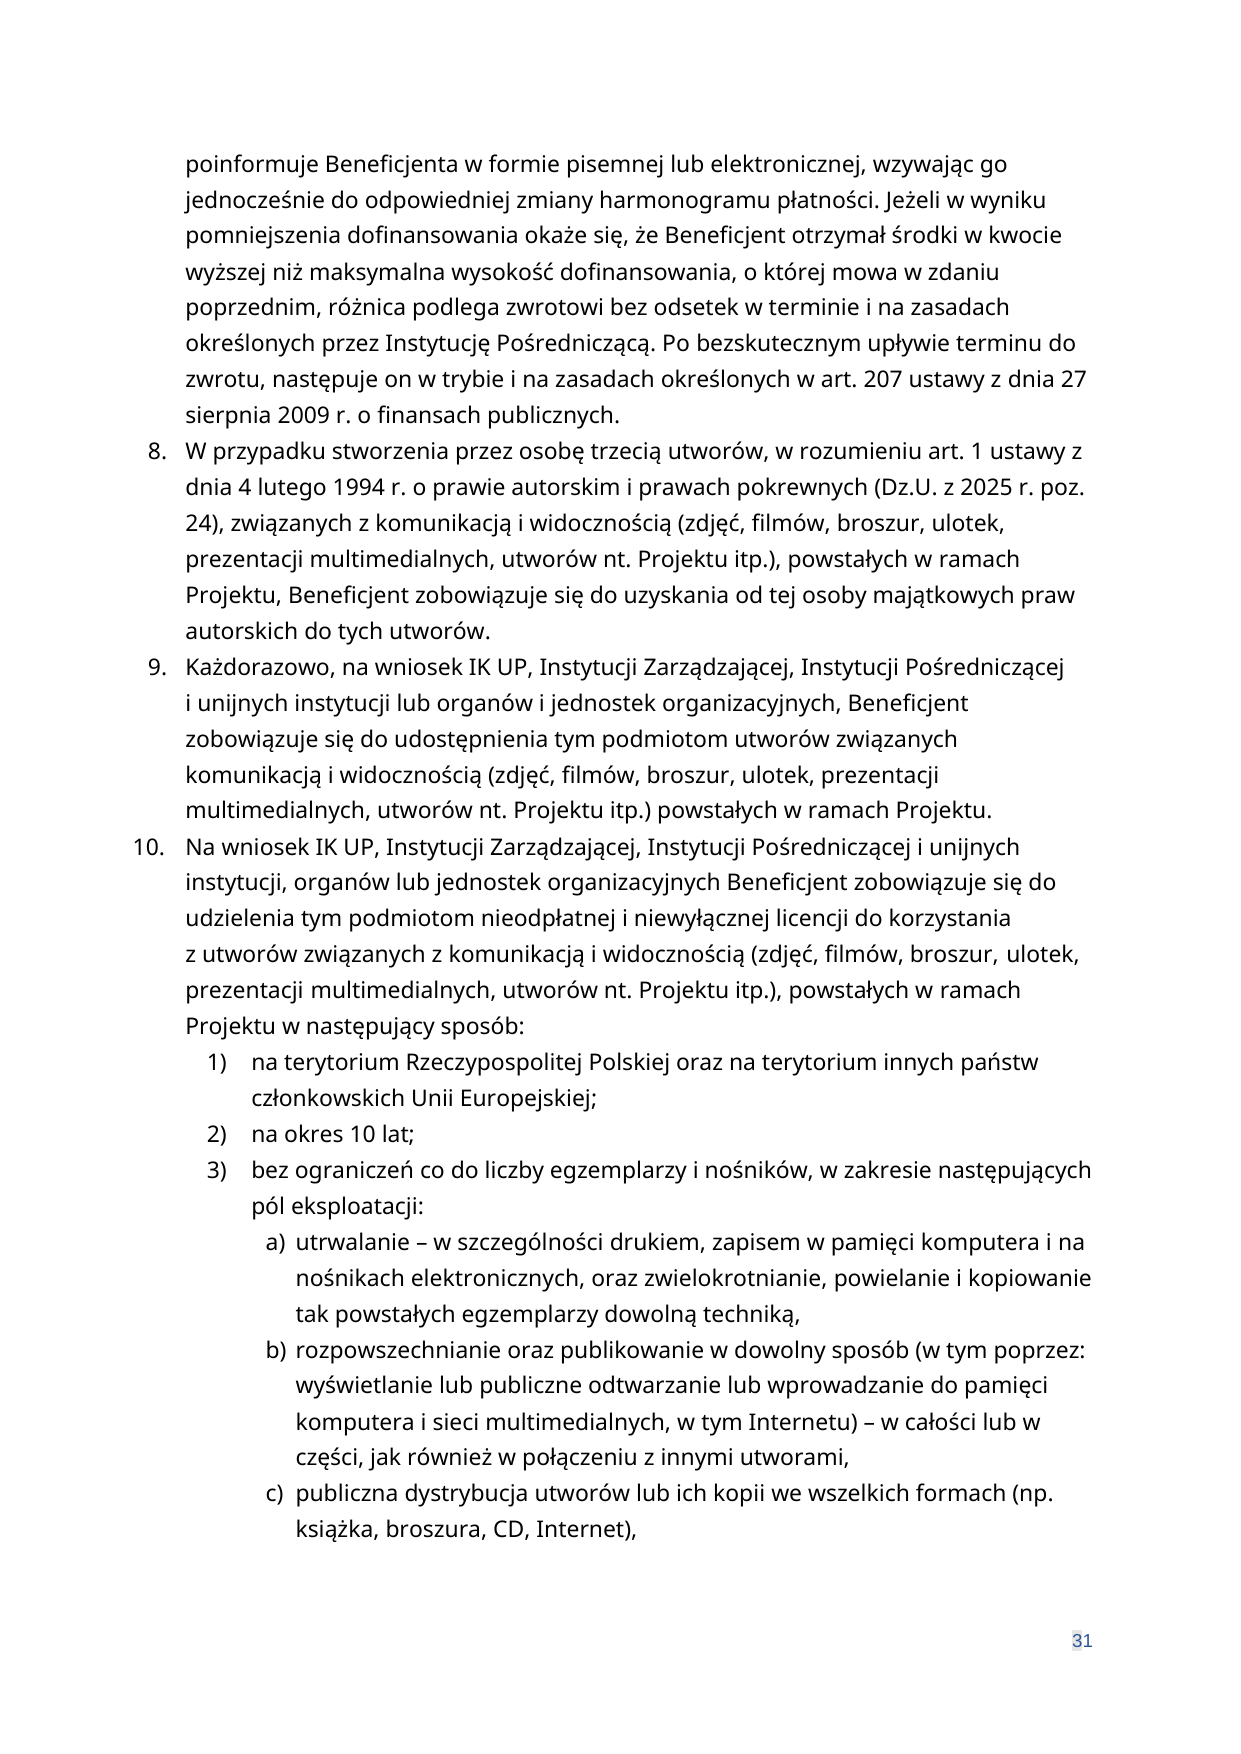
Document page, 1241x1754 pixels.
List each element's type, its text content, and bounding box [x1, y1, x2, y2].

list publiczna dystrybucja utworów lub ich kopii we wszelkich formach (np. książka, broszura, CD, Internet), [265, 1477, 1093, 1544]
list bez ograniczeń co do liczby egzemplarzy i nośników, w zakresie następujących pól eksploatacji: [207, 1154, 1093, 1221]
list Każdorazowo, na wniosek IK UP, Instytucji Zarządzającej, Instytucji Pośredniczącej i unijnych instytucji lub organów i jednostek organizacyjnych, Beneficjent zobowiązuje się do udostępnienia tym podmiotom utworów związanych komunikacją i widocznością (zdjęć, filmów, broszur, ulotek, prezentacji multimedialnych, utworów nt. Projektu itp.) powstałych w ramach Projektu. [148, 651, 1093, 826]
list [133, 148, 1093, 430]
list W przypadku stworzenia przez osobę trzecią utworów, w rozumieniu art. 1 ustawy z dnia 4 lutego 1994 r. o prawie autorskim i prawach pokrewnych (Dz.U. z 2025 r. poz. 24), związanych z komunikacją i widocznością (zdjęć, filmów, broszur, ulotek, prezentacji multimedialnych, utworów nt. Projektu itp.), powstałych w ramach Projektu, Beneficjent zobowiązuje się do uzyskania od tej osoby majątkowych praw autorskich do tych utworów. [148, 435, 1093, 646]
list na terytorium Rzeczypospolitej Polskiej oraz na terytorium innych państw członkowskich Unii Europejskiej; [207, 1046, 1093, 1113]
list rozpowszechnianie oraz publikowanie w dowolny sposób (w tym poprzez: wyświetlanie lub publiczne odtwarzanie lub wprowadzanie do pamięci komputera i sieci multimedialnych, w tym Internetu) – w całości lub w części, jak również w połączeniu z innymi utworami, [265, 1333, 1093, 1473]
list utrwalanie – w szczególności drukiem, zapisem w pamięci komputera i na nośnikach elektronicznych, oraz zwielokrotnianie, powielanie i kopiowanie tak powstałych egzemplarzy dowolną techniką, [265, 1226, 1093, 1329]
list na okres 10 lat; [207, 1118, 1093, 1149]
list Na wniosek IK UP, Instytucji Zarządzającej, Instytucji Pośredniczącej i unijnych instytucji, organów lub jednostek organizacyjnych Beneficjent zobowiązuje się do udzielenia tym podmiotom nieodpłatnej i niewyłącznej licencji do korzystania z utworów związanych z komunikacją i widocznością (zdjęć, filmów, broszur, ulotek, prezentacji multimedialnych, utworów nt. Projektu itp.), powstałych w ramach Projektu w następujący sposób: [132, 830, 1093, 1041]
